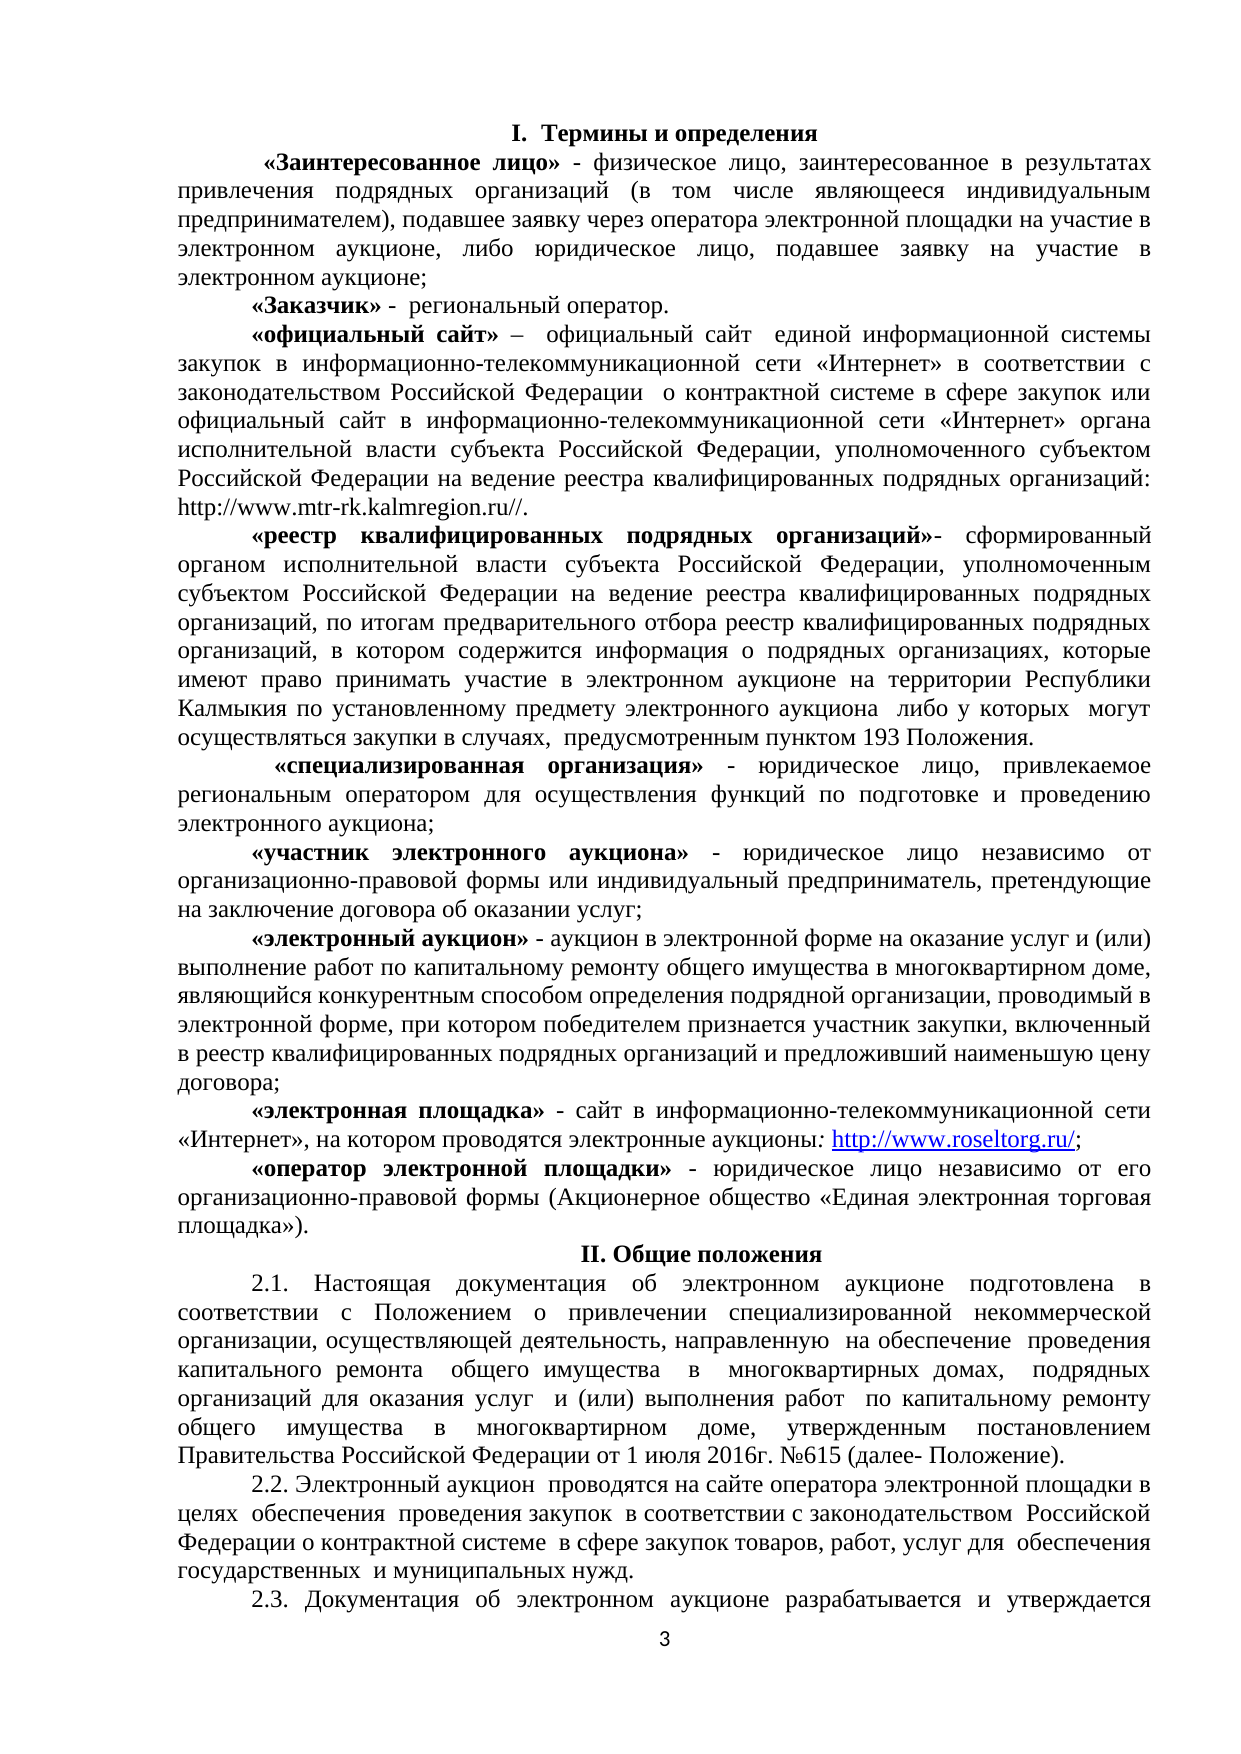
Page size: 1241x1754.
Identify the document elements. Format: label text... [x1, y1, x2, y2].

list «оператор электронной площадки» - юридическое лицо независимо от его организационно-правовой формы (Акционерное общество «Единая электронная торговая площадка»). [177, 1153, 1152, 1239]
list «электронный аукцион» - аукцион в электронной форме на оказание услуг и (или) выполнение работ по капитальному ремонту общего имущества в многоквартирном доме, являющийся конкурентным способом определения подрядной организации, проводимый в электронной форме, при котором победителем признается участник закупки, включенный в реестр квалифицированных подрядных организаций и предложивший наименьшую цену договора; [177, 923, 1152, 1096]
list «электронная площадка» - сайт в информационно-телекоммуникационной сети «Интернет», на котором проводятся электронные аукционы: http://www.roseltorg.ru/; [177, 1096, 1152, 1153]
list II. Общие положения [177, 1239, 1152, 1268]
list «реестр квалифицированных подрядных организаций»- сформированный органом исполнительной власти субъекта Российской Федерации, уполномоченным субъектом Российской Федерации на ведение реестра квалифицированных подрядных организаций, по итогам предварительного отбора реестр квалифицированных подрядных организаций, в котором содержится информация о подрядных организациях, которые имеют право принимать участие в электронном аукционе на территории Республики Калмыкия по установленному предмету электронного аукциона либо у которых могут осуществляться закупки в случаях, предусмотренным пунктом 193 Положения. [177, 521, 1152, 751]
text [177, 1584, 1152, 1613]
list «специализированная организация» - юридическое лицо, привлекаемое региональным оператором для осуществления функций по подготовке и проведению электронного аукциона; [177, 751, 1152, 837]
text 2.1. Настоящая документация об электронном аукционе подготовлена в соответствии с Положением о привлечении специализированной некоммерческой организации, осуществляющей деятельность, направленную на обеспечение проведения капитального ремонта общего имущества в многоквартирных домах, подрядных организаций для оказания услуг и (или) выполнения работ по капитальному ремонту общего имущества в многоквартирном доме, утвержденным постановлением Правительства Российской Федерации от 1 июля 2016г. №615 (далее- Положение). [177, 1268, 1152, 1469]
list «участник электронного аукциона» - юридическое лицо независимо от организационно-правовой формы или индивидуальный предприниматель, претендующие на заключение договора об оказании услуг; [177, 837, 1152, 923]
list «официальный сайт» – официальный сайт единой информационной системы закупок в информационно-телекоммуникационной сети «Интернет» в соответствии с законодательством Российской Федерации о контрактной системе в сфере закупок или официальный сайт в информационно-телекоммуникационной сети «Интернет» органа исполнительной власти субъекта Российской Федерации, уполномоченного субъектом Российской Федерации на ведение реестра квалифицированных подрядных организаций: http://www.mtr-rk.kalmregion.ru//. [177, 319, 1152, 521]
list «Заинтересованное лицо» - физическое лицо, заинтересованное в результатах привлечения подрядных организаций (в том числе являющееся индивидуальным предпринимателем), подавшее заявку через оператора электронной площадки на участие в электронном аукционе, либо юридическое лицо, подавшее заявку на участие в электронном аукционе; [177, 147, 1152, 291]
list Термины и определения [177, 118, 1152, 147]
text 2.2. Электронный аукцион проводятся на сайте оператора электронной площадки в целях обеспечения проведения закупок в соответствии с законодательством Российской Федерации о контрактной системе в сфере закупок товаров, работ, услуг для обеспечения государственных и муниципальных нужд. [177, 1469, 1152, 1584]
list «Заказчик» - региональный оператор. [177, 291, 1152, 319]
